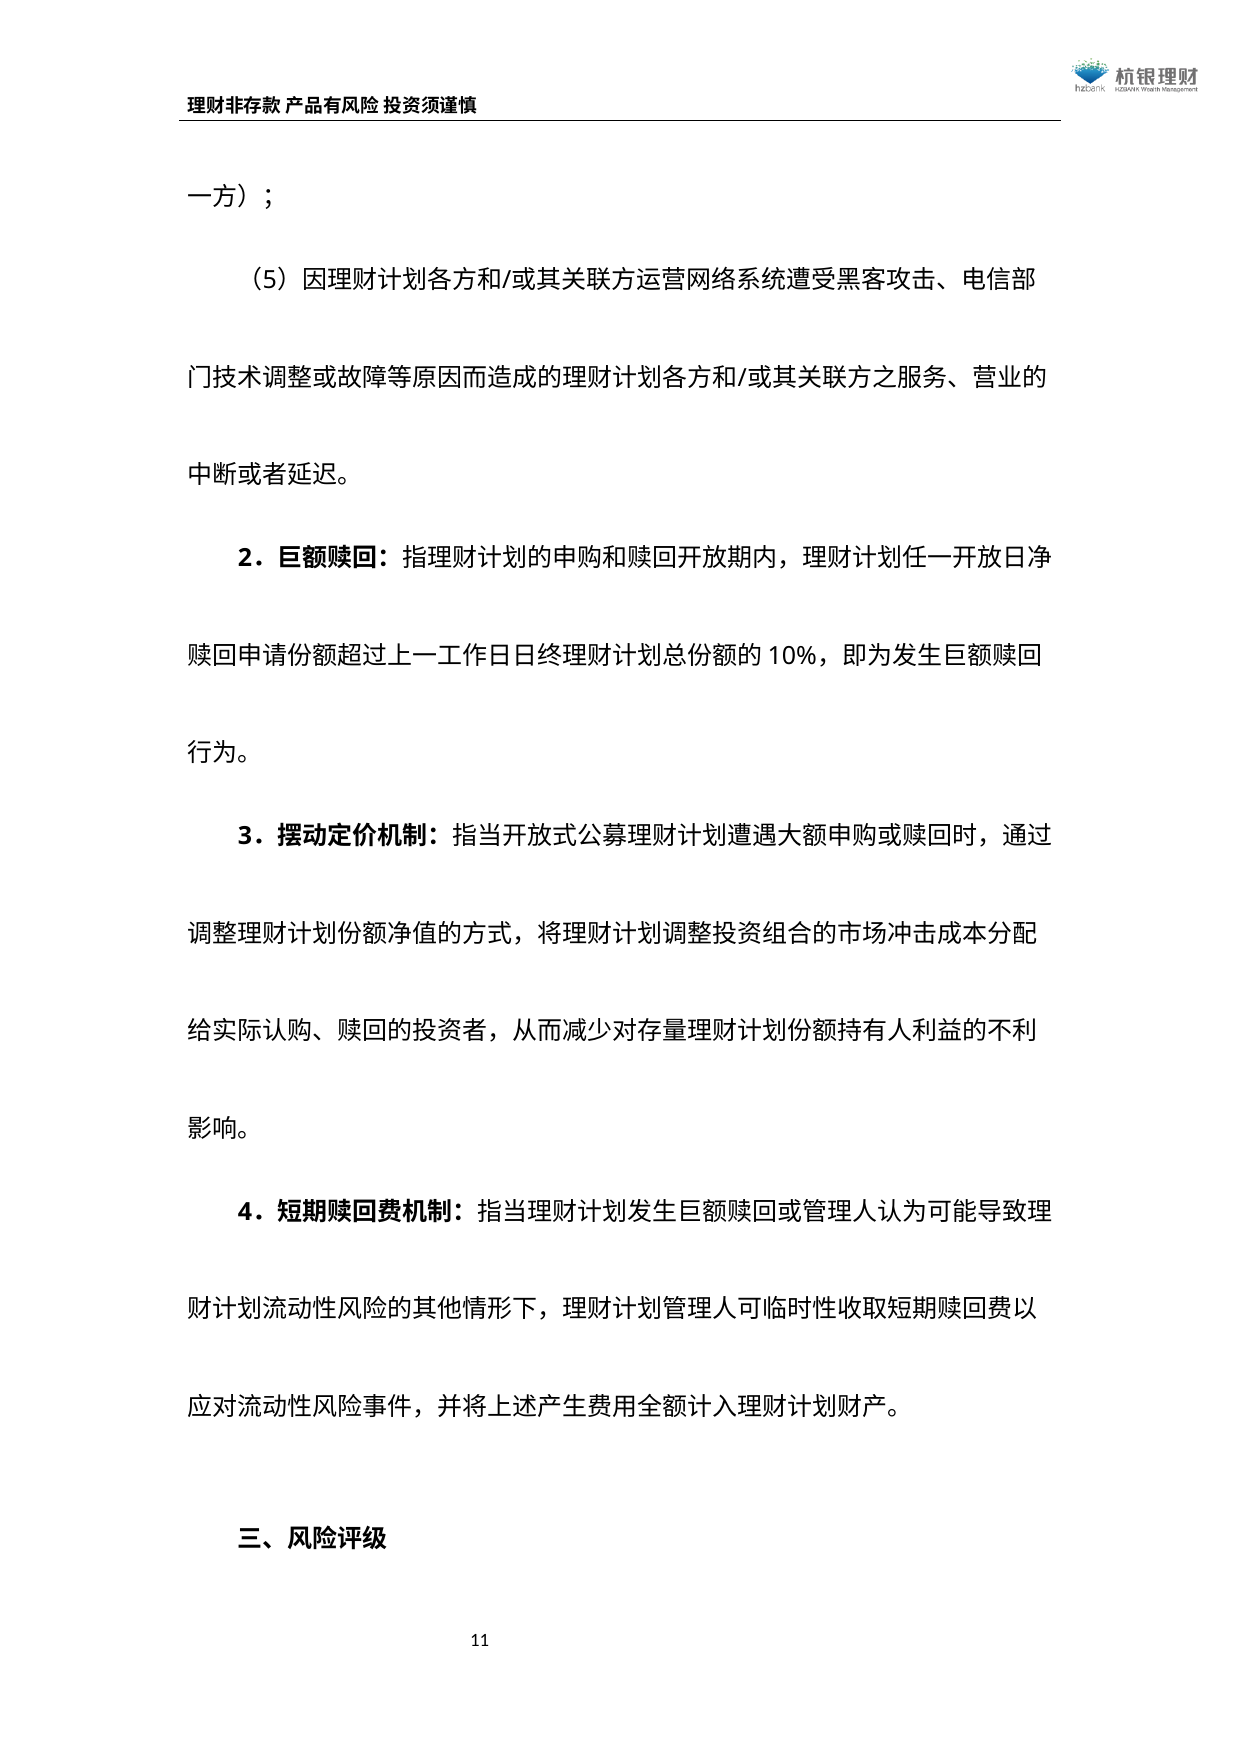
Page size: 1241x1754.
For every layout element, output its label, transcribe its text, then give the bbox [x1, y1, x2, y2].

picture [1027, 0, 1240, 151]
list 短期赎回费机制：指当理财计划发生巨额赎回或管理人认为可能导致理财计划流动性风险的其他情形下，理财计划管理人可临时性收取短期赎回费以应对流动性风险事件，并将上述产生费用全额计入理财计划财产。 [187, 1177, 1053, 1437]
list 巨额赎回：指理财计划的申购和赎回开放期内，理财计划任一开放日净赎回申请份额超过上一工作日日终理财计划总份额的10%，即为发生巨额赎回行为。 [187, 523, 1053, 783]
text （4）金融管理部门强制要求终止理财计划（该等强制要求不可归咎于任何一方）； [187, 162, 1053, 227]
list 风险评级 [187, 1504, 1053, 1569]
list 摆动定价机制：指当开放式公募理财计划遭遇大额申购或赎回时，通过调整理财计划份额净值的方式，将理财计划调整投资组合的市场冲击成本分配给实际认购、赎回的投资者，从而减少对存量理财计划份额持有人利益的不利影响。 [187, 801, 1053, 1159]
text （5）因理财计划各方和/或其关联方运营网络系统遭受黑客攻击、电信部门技术调整或故障等原因而造成的理财计划各方和/或其关联方之服务、营业的中断或者延迟。 [187, 245, 1053, 505]
